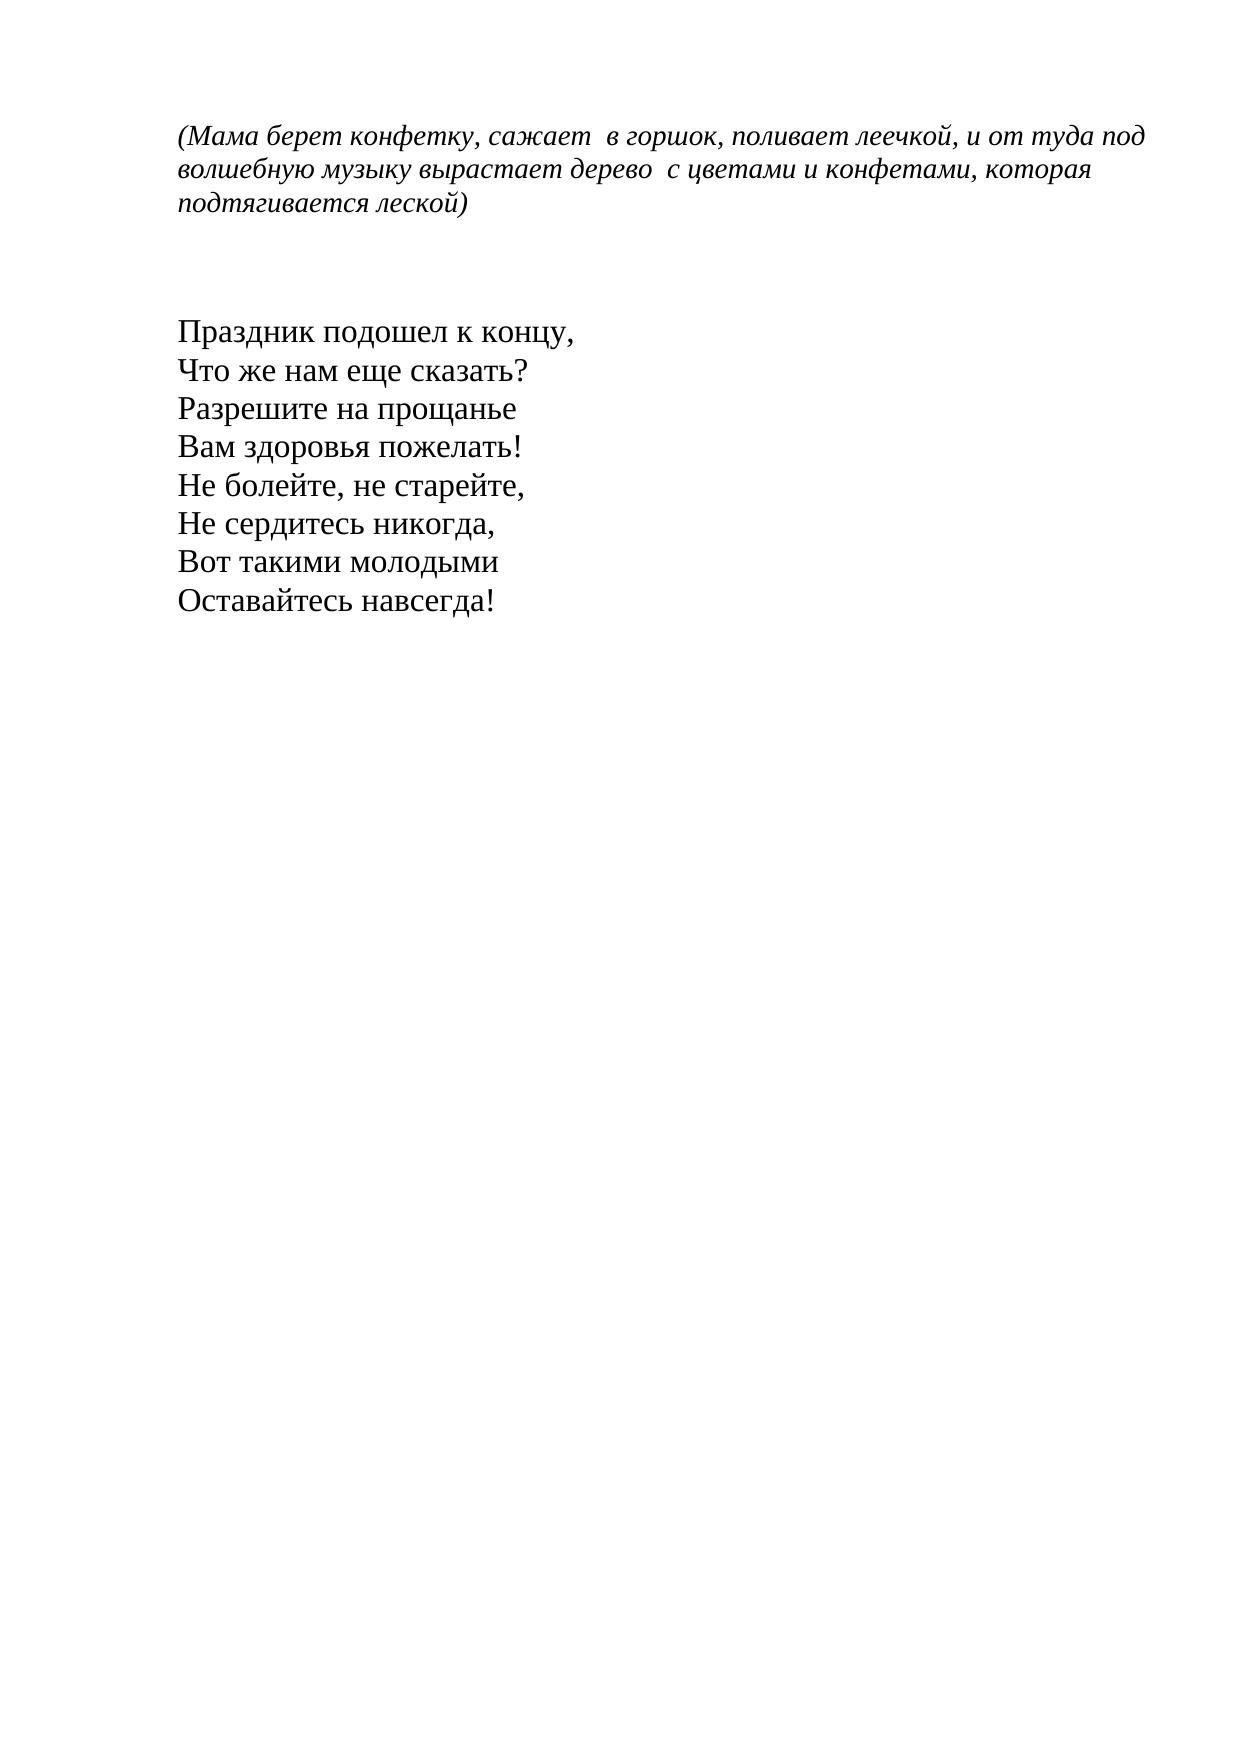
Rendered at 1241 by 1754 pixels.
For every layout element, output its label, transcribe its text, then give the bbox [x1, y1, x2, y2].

text Что же нам еще сказать? [177, 350, 1152, 388]
text Вам здоровья пожелать! [177, 426, 1152, 465]
text Не болейте, не старейте, [177, 465, 1152, 503]
text Разрешите на прощанье [177, 388, 1152, 426]
text Вот такими молодыми [177, 541, 1152, 580]
text Праздник подошел к концу, [177, 311, 1152, 350]
text (Мама берет конфетку, сажает в горшок, поливает леечкой, и от туда под волшебную музыку вырастает дерево с цветами и конфетами, которая подтягивается леской) [177, 118, 1152, 219]
text Не сердитесь никогда, [177, 503, 1152, 541]
text Оставайтесь навсегда! [177, 580, 1152, 618]
